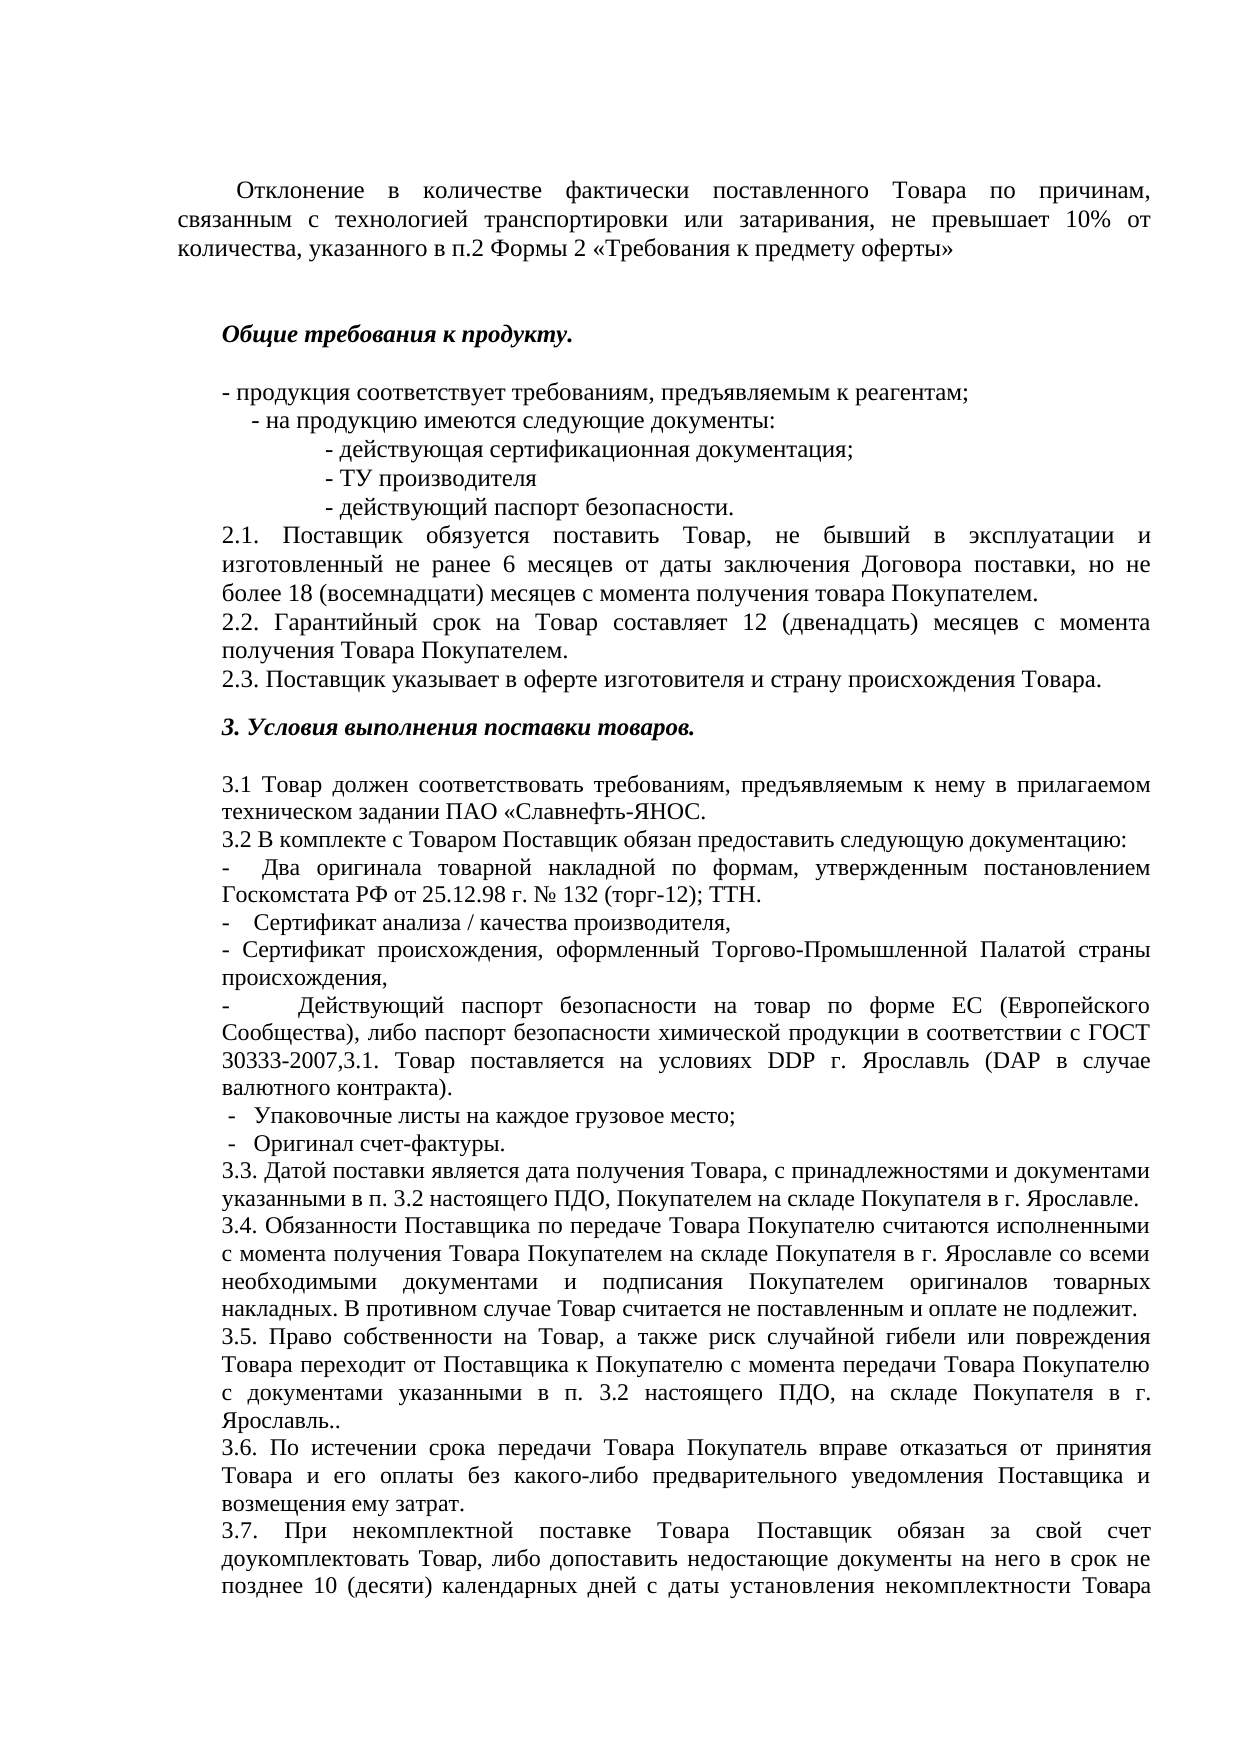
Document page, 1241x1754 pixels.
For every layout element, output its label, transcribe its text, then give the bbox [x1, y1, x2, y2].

text Отклонение в количестве фактически поставленного Товара по причинам, связанным с технологией транспортировки или затаривания, не превышает 10% от количества, указанного в п.2 Формы 2 «Требования к предмету оферты» [177, 176, 1152, 262]
text - действующая сертификационная документация; [177, 434, 1152, 463]
text - ТУ производителя [251, 463, 1152, 492]
text - Оригинал счет-фактуры. [222, 1129, 1152, 1156]
text 3.6. По истечении срока передачи Товара Покупатель вправе отказаться от принятия Товара и его оплаты без какого-либо предварительного уведомления Поставщика и возмещения ему затрат. [221, 1433, 1152, 1516]
text - продукция соответствует требованиям, предъявляемым к реагентам; [222, 377, 1152, 406]
text - действующий паспорт безопасности. [251, 492, 1152, 521]
text 3.4. Обязанности Поставщика по передаче Товара Покупателю считаются исполненными с момента получения Товара Покупателем на складе Покупателя в г. Ярославле со всеми необходимыми документами и подписания Покупателем оригиналов товарных накладных. В противном случае Товар считается не поставленным и оплате не подлежит. [221, 1211, 1152, 1322]
text 3.3. Датой поставки является дата получения Товара, с принадлежностями и документами указанными в п. 3.2 настоящего ПДО, Покупателем на складе Покупателя в г. Ярославле. [222, 1156, 1152, 1211]
text - Действующий паспорт безопасности на товар по форме EC (Европейского Сообщества), либо паспорт безопасности химической продукции в соответствии с ГОСТ 30333-2007,3.1. Товар поставляется на условиях DDP г. Ярославль (DAP в случае валютного контракта). [222, 991, 1152, 1101]
text 2.3. Поставщик указывает в оферте изготовителя и страну происхождения Товара. [222, 664, 1152, 693]
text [221, 1516, 1152, 1599]
text Общие требования к продукту. [222, 319, 1152, 348]
text - Два оригинала товарной накладной по формам, утвержденным постановлением Госкомстата РФ от 25.12.98 г. № 132 (торг-12); ТТН. [222, 853, 1152, 908]
text 3. Условия выполнения поставки товаров. [222, 712, 1152, 741]
text 3.2 В комплекте с Товаром Поставщик обязан предоставить следующую документацию: [222, 825, 1152, 853]
text 2.2. Гарантийный срок на Товар составляет 12 (двенадцать) месяцев с момента получения Товара Покупателем. [222, 607, 1152, 664]
text 3.1 Товар должен соответствовать требованиям, предъявляемым к нему в прилагаемом техническом задании ПАО «Славнефть-ЯНОС. [222, 770, 1152, 825]
text - на продукцию имеются следующие документы: [177, 406, 1152, 434]
text - Сертификат анализа / качества производителя, [222, 908, 1152, 935]
text - Сертификат происхождения, оформленный Торгово-Промышленной Палатой страны происхождения, [222, 935, 1152, 991]
text - Упаковочные листы на каждое грузовое место; [222, 1101, 1152, 1129]
text 2.1. Поставщик обязуется поставить Товар, не бывший в эксплуатации и изготовленный не ранее 6 месяцев от даты заключения Договора поставки, но не более 18 (восемнадцати) месяцев с момента получения товара Покупателем. [222, 521, 1152, 607]
text 3.5. Право собственности на Товар, а также риск случайной гибели или повреждения Товара переходит от Поставщика к Покупателю с момента передачи Товара Покупателю с документами указанными в п. 3.2 настоящего ПДО, на складе Покупателя в г. Ярославль.. [221, 1322, 1152, 1433]
